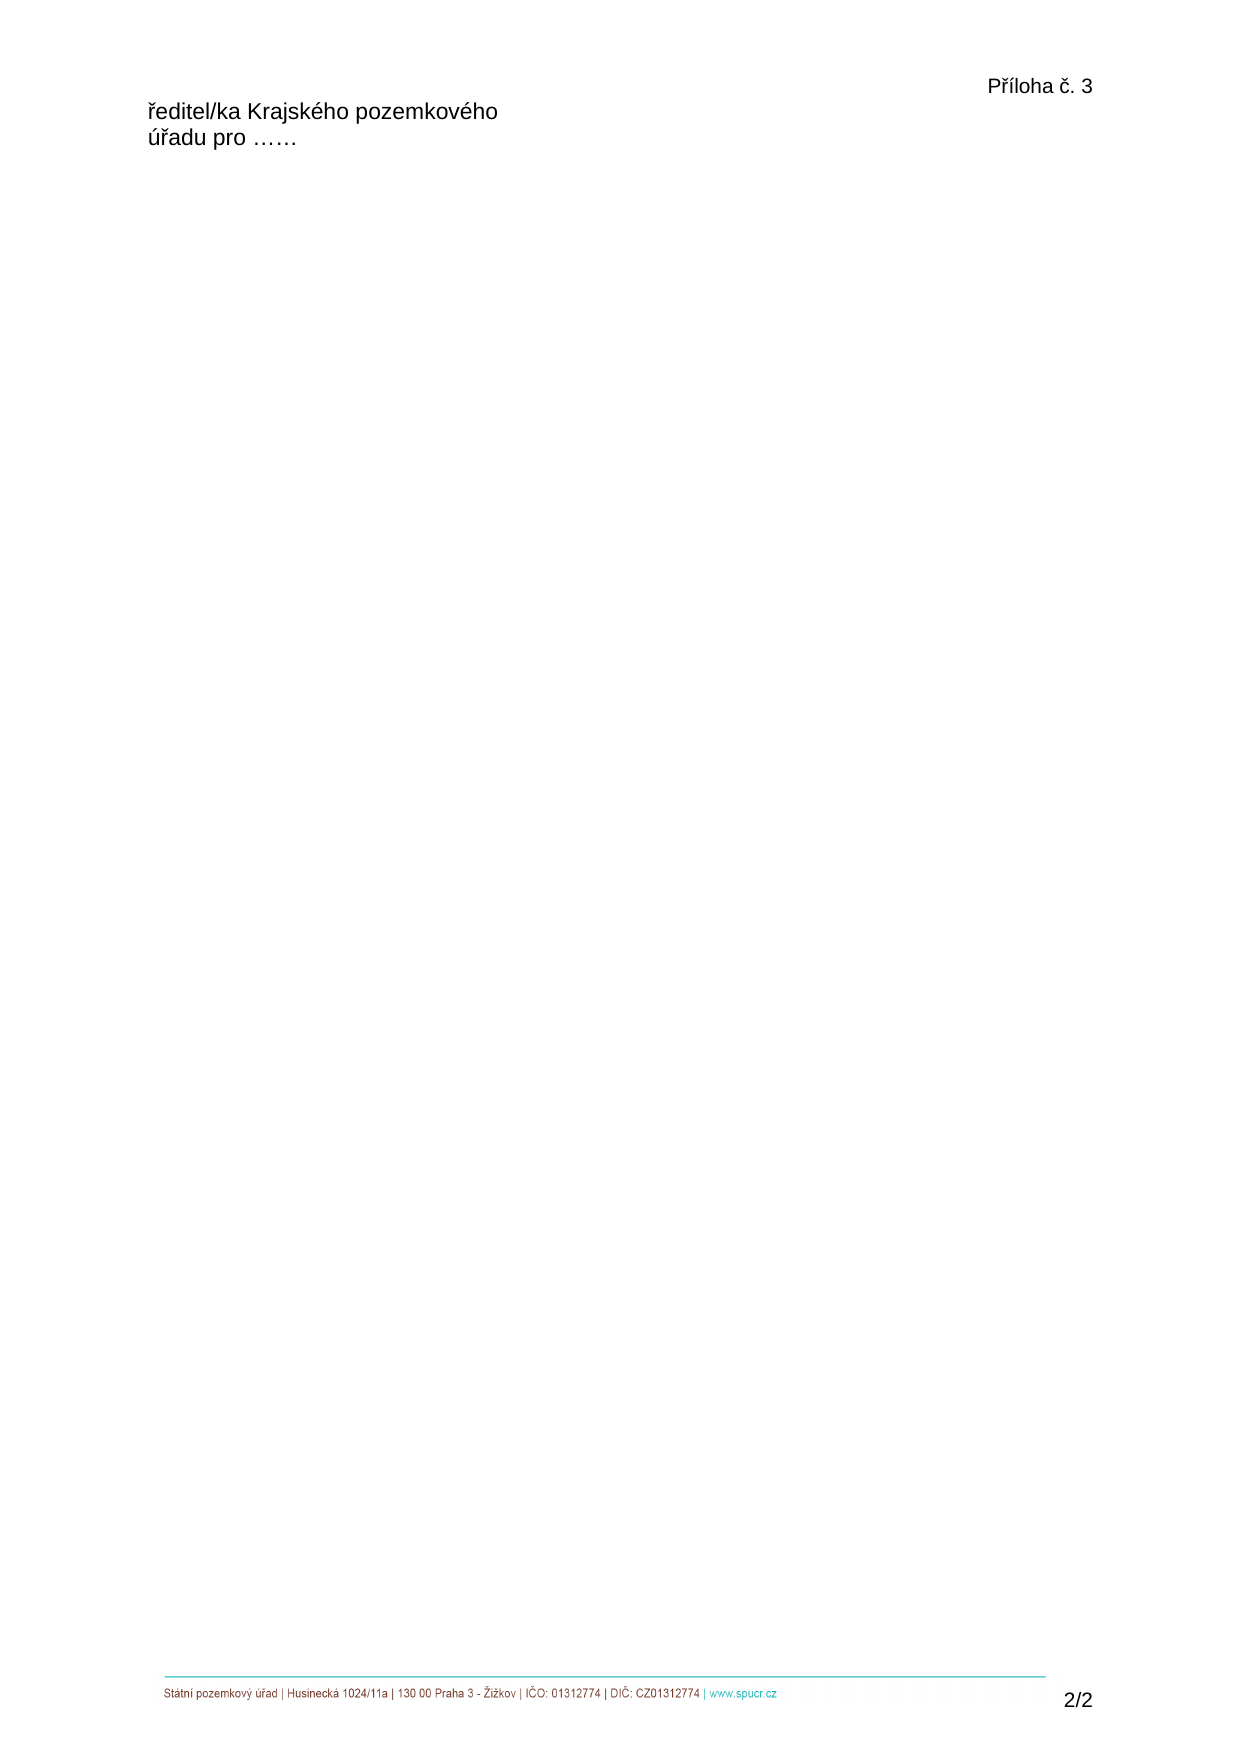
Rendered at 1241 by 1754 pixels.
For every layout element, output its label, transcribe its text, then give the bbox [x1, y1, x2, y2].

picture [147, 1673, 1066, 1704]
text ředitel/ka Krajského pozemkového [148, 98, 1093, 124]
text úřadu pro …… [148, 124, 1093, 150]
